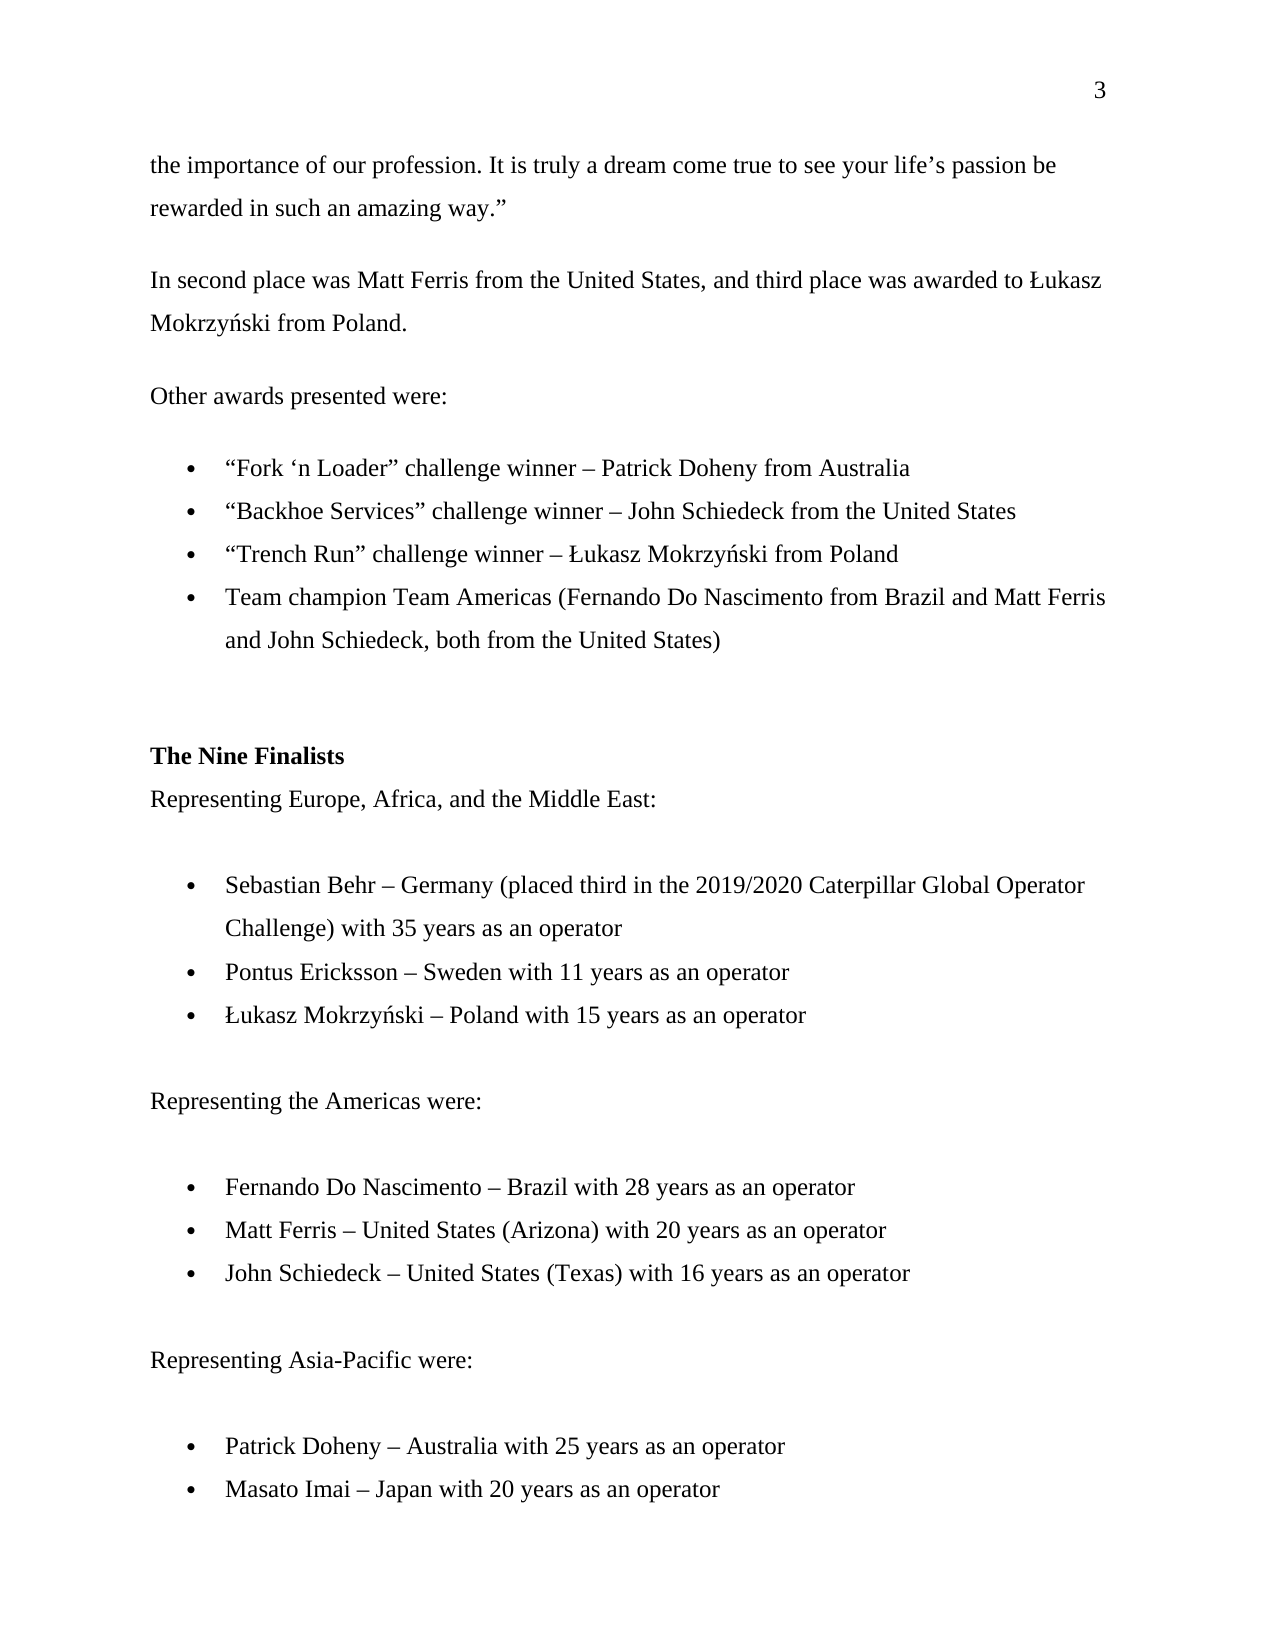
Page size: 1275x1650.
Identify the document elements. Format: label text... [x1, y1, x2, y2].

text Other awards presented were: [150, 381, 1106, 409]
text Representing Asia-Pacific were: [150, 1345, 1106, 1417]
list Pontus Ericksson – Sweden with 11 years as an operator [187, 957, 1106, 985]
list “Backhoe Services” challenge winner – John Schiedeck from the United States [187, 496, 1106, 525]
list Sebastian Behr – Germany (placed third in the 2019/2020 Caterpillar Global Operator Challenge) with 35 years as an operator [187, 870, 1106, 942]
list “Trench Run” challenge winner – Łukasz Mokrzyński from Poland [187, 539, 1106, 568]
text Representing the Americas were: [150, 1086, 1106, 1158]
list Fernando Do Nascimento – Brazil with 28 years as an operator [187, 1172, 1106, 1201]
list Łukasz Mokrzyński – Poland with 15 years as an operator [187, 1000, 1106, 1028]
list Matt Ferris – United States (Arizona) with 20 years as an operator [187, 1215, 1106, 1244]
list John Schiedeck – United States (Texas) with 16 years as an operator [187, 1258, 1106, 1287]
list Team champion Team Americas (Fernando Do Nascimento from Brazil and Matt Ferris and John Schiedeck, both from the United States) [187, 582, 1106, 654]
text Representing Europe, Africa, and the Middle East: [150, 784, 1106, 856]
list Patrick Doheny – Australia with 25 years as an operator [187, 1431, 1106, 1460]
list Masato Imai – Japan with 20 years as an operator [187, 1474, 1106, 1503]
list “Fork ‘n Loader” challenge winner – Patrick Doheny from Australia [187, 453, 1106, 482]
text The Nine Finalists [150, 741, 1106, 770]
text In second place was Matt Ferris from the United States, and third place was awarded to Łukasz Mokrzyński from Poland. [150, 265, 1106, 337]
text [150, 150, 1106, 222]
